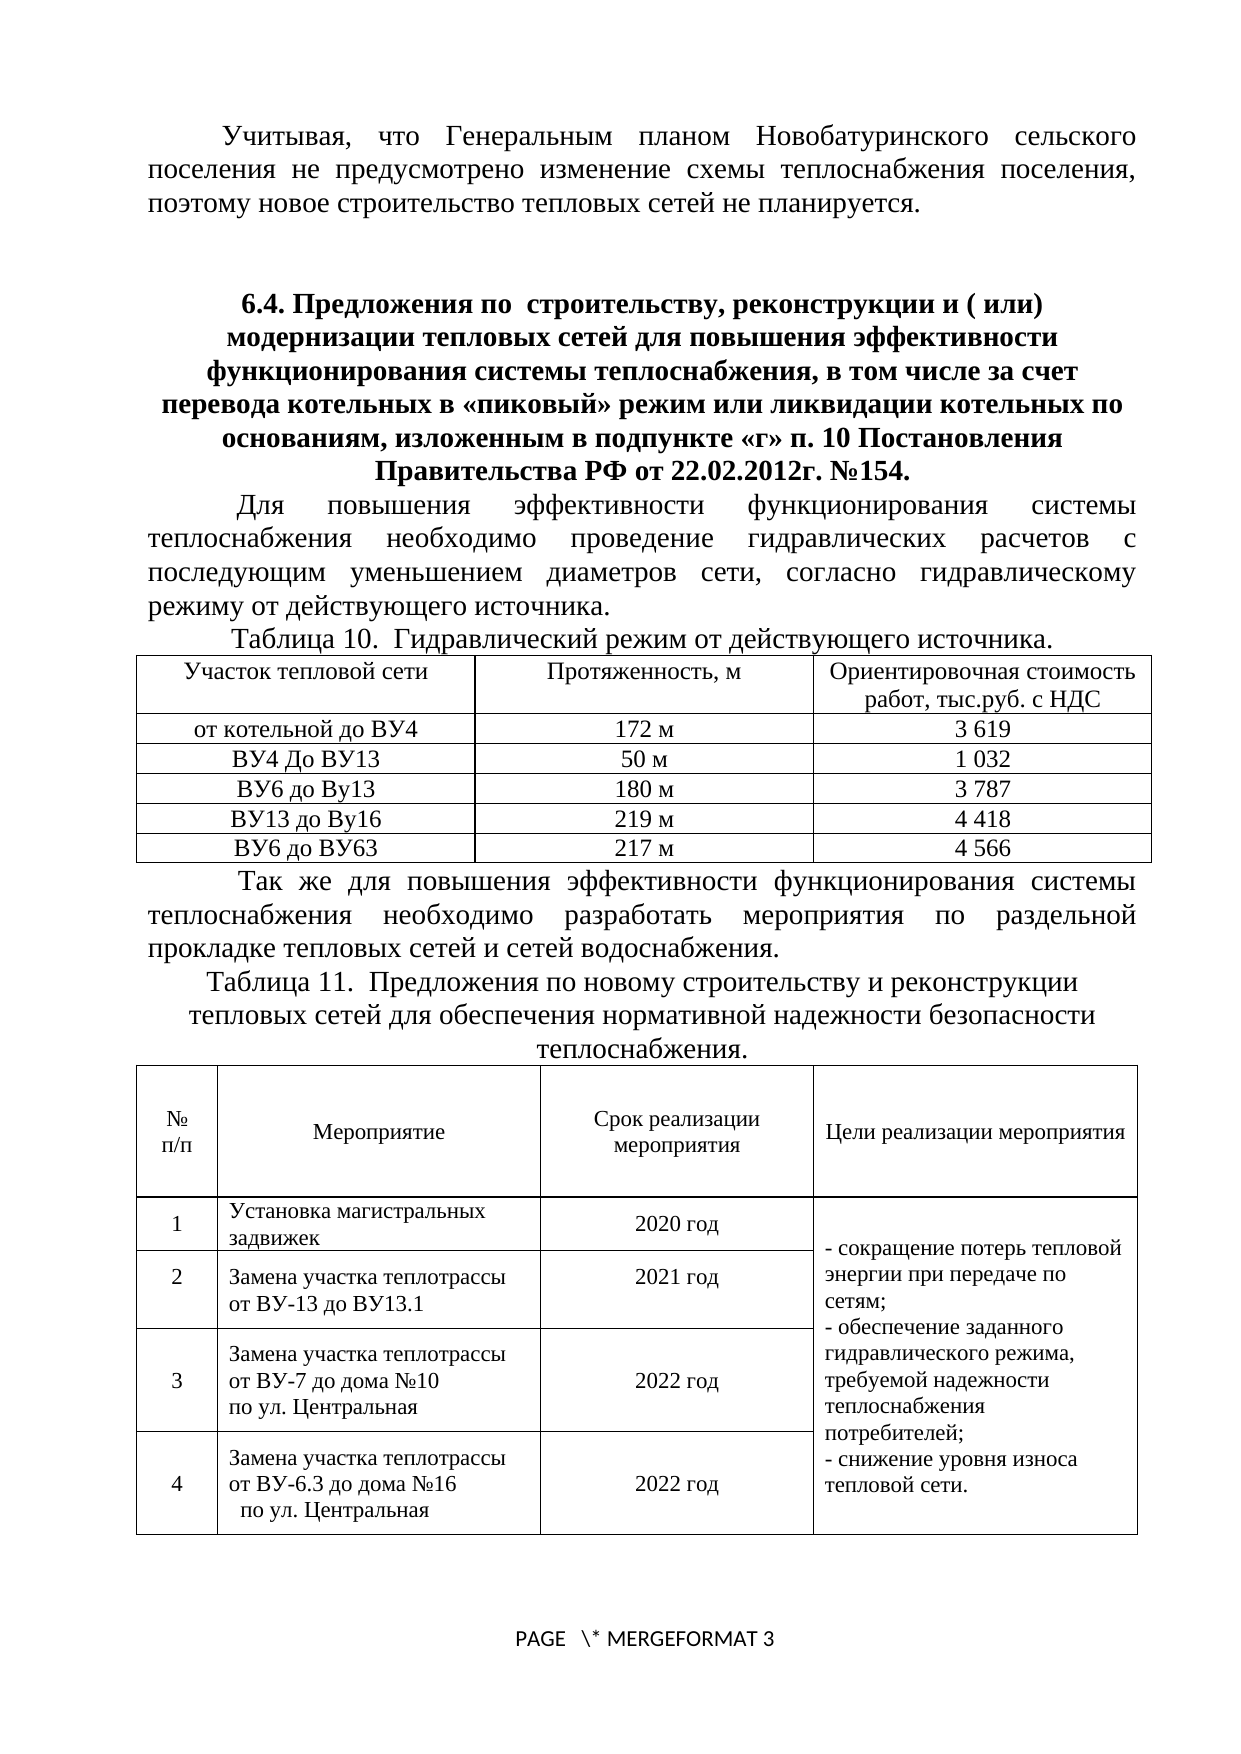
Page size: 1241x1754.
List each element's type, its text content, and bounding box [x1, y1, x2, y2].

table_cell 1 [137, 1198, 217, 1250]
table_cell от котельной до ВУ4 [137, 714, 474, 743]
table_cell 3 787 [814, 774, 1151, 803]
text 6.4. Предложения по строительству, реконструкции и ( или) модернизации тепловых сетей для повышения эффективности функционирования системы теплоснабжения, в том числе за счет перевода котельных в «пиковый» режим или ликвидации котельных по основаниям, изложенным в подпункте «г» п. 10 Постановления Правительства РФ от 22.02.2012г. №154. [148, 286, 1137, 487]
table_header Участок тепловой сети [137, 656, 474, 713]
table_cell 219 м [476, 804, 813, 832]
table_cell 50 м [476, 744, 813, 773]
table_header Мероприятие [218, 1066, 540, 1196]
table_cell 2022 год [541, 1432, 813, 1534]
table_header Протяженность, м [476, 656, 813, 713]
table_cell 180 м [476, 774, 813, 803]
table_cell 4 [137, 1432, 217, 1534]
table_cell Замена участка теплотрассы от ВУ-13 до ВУ13.1 [218, 1251, 540, 1328]
text Таблица 11. Предложения по новому строительству и реконструкции тепловых сетей для обеспечения нормативной надежности безопасности теплоснабжения. [148, 964, 1137, 1064]
table_cell ВУ13 до Ву16 [137, 804, 474, 832]
text Так же для повышения эффективности функционирования системы теплоснабжения необходимо разработать мероприятия по раздельной прокладке тепловых сетей и сетей водоснабжения. [148, 863, 1137, 964]
table_cell Установка магистральных задвижек [218, 1198, 540, 1250]
table_cell 3 [137, 1329, 217, 1431]
table_header Цели реализации мероприятия [814, 1066, 1137, 1196]
table_cell Замена участка теплотрассы от ВУ-6.3 до дома №16 по ул. Центральная [218, 1432, 540, 1534]
table_header Срок реализации мероприятия [541, 1066, 813, 1196]
text Таблица 10. Гидравлический режим от действующего источника. [148, 621, 1137, 655]
table_cell Замена участка теплотрассы от ВУ-7 до дома №10 по ул. Центральная [218, 1329, 540, 1431]
table_header № п/п [137, 1066, 217, 1196]
table_header Ориентировочная стоимость работ, тыс.руб. с НДС [814, 656, 1151, 713]
table_cell 2021 год [541, 1251, 813, 1328]
table_cell ВУ6 до Ву13 [137, 774, 474, 803]
table_cell 172 м [476, 714, 813, 743]
table_cell 4 418 [814, 804, 1151, 832]
table_cell 217 м [476, 834, 813, 862]
table_cell 2020 год [541, 1198, 813, 1250]
table_cell ВУ4 До ВУ13 [137, 744, 474, 773]
table_cell - сокращение потерь тепловой энергии при передаче по сетям; - обеспечение заданного гидравлического режима, требуемой надежности теплоснабжения потребителей; - снижение уровня износа тепловой сети. [814, 1198, 1137, 1534]
table_cell 2 [137, 1251, 217, 1328]
text Для повышения эффективности функционирования системы теплоснабжения необходимо проведение гидравлических расчетов с последующим уменьшением диаметров сети, согласно гидравлическому режиму от действующего источника. [148, 487, 1137, 621]
table_cell 3 619 [814, 714, 1151, 743]
text Учитывая, что Генеральным планом Новобатуринского сельского поселения не предусмотрено изменение схемы теплоснабжения поселения, поэтому новое строительство тепловых сетей не планируется. [148, 118, 1137, 219]
table_cell 2022 год [541, 1329, 813, 1431]
table_cell 4 566 [814, 834, 1151, 862]
table_cell 1 032 [814, 744, 1151, 773]
table_cell ВУ6 до ВУ63 [137, 834, 474, 862]
